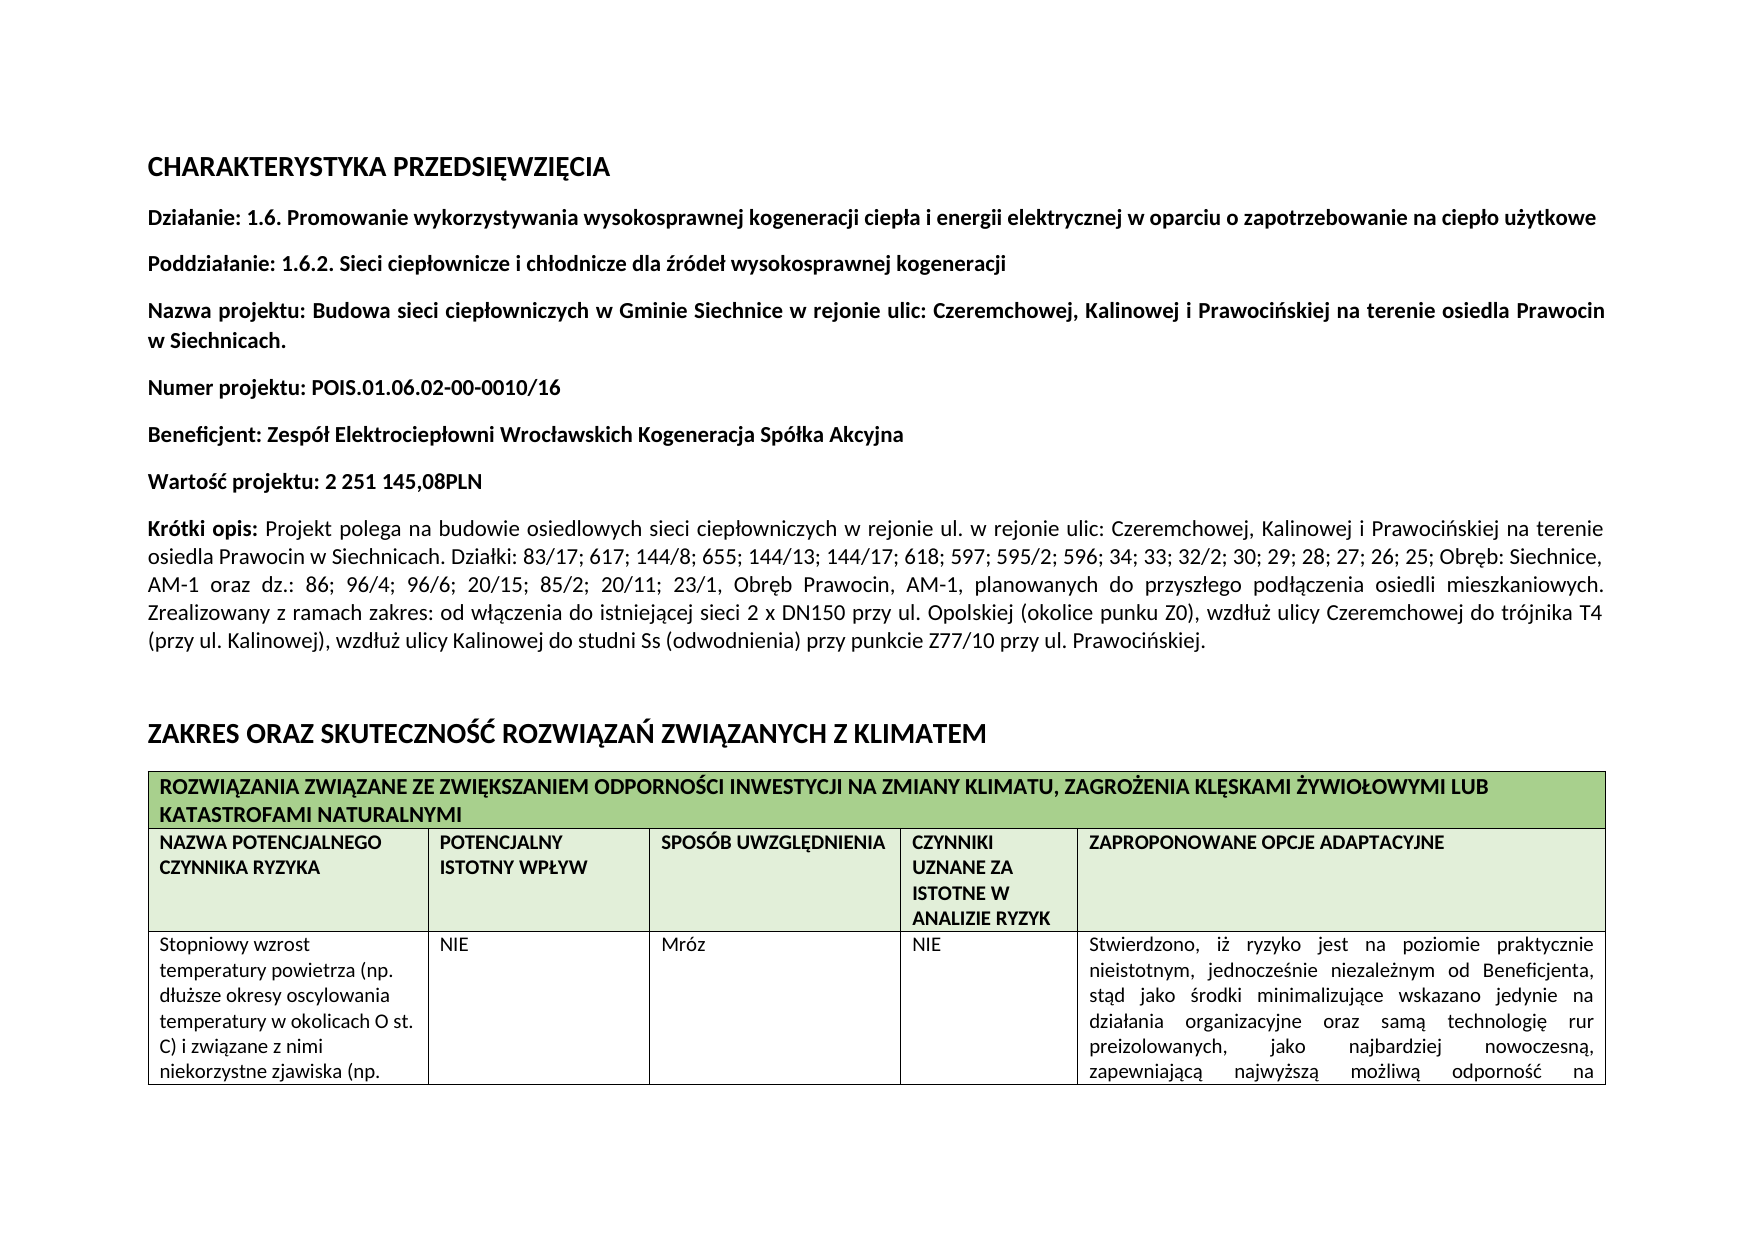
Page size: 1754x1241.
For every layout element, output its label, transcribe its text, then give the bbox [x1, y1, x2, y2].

table_cell SPOSÓB UWZGLĘDNIENIA [650, 829, 900, 931]
table_cell POTENCJALNY ISTOTNY WPŁYW [429, 829, 649, 931]
table_cell Mróz [650, 932, 900, 1084]
text Krótki opis: Projekt polega na budowie osiedlowych sieci ciepłowniczych w rejonie ul. w rejonie ulic: Czeremchowej, Kalinowej i Prawocińskiej na terenie osiedla Prawocin w Siechnicach. Działki: 83/17; 617; 144/8; 655; 144/13; 144/17; 618; 597; 595/2; 596; 34; 33; 32/2; 30; 29; 28; 27; 26; 25; Obręb: Siechnice, AM-1 oraz dz.: 86; 96/4; 96/6; 20/15; 85/2; 20/11; 23/1, Obręb Prawocin, AM-1, planowanych do przyszłego podłączenia osiedli mieszkaniowych. Zrealizowany z ramach zakres: od włączenia do istniejącej sieci 2 x DN150 przy ul. Opolskiej (okolice punku Z0), wzdłuż ulicy Czeremchowej do trójnika T4 (przy ul. Kalinowej), wzdłuż ulicy Kalinowej do studni Ss (odwodnienia) przy punkcie Z77/10 przy ul. Prawocińskiej. [148, 514, 1606, 654]
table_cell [1078, 932, 1605, 1084]
text Beneficjent: Zespół Elektrociepłowni Wrocławskich Kogeneracja Spółka Akcyjna [148, 420, 1606, 448]
table_cell NIE [429, 932, 649, 1084]
text Poddziałanie: 1.6.2. Sieci ciepłownicze i chłodnicze dla źródeł wysokosprawnej kogeneracji [148, 249, 1606, 278]
table_header ROZWIĄZANIA ZWIĄZANE ZE ZWIĘKSZANIEM ODPORNOŚCI INWESTYCJI NA ZMIANY KLIMATU, ZAGROŻENIA KLĘSKAMI ŻYWIOŁOWYMI LUB KATASTROFAMI NATURALNYMI [149, 772, 1605, 828]
text Nazwa projektu: Budowa sieci ciepłowniczych w Gminie Siechnice w rejonie ulic: Czeremchowej, Kalinowej i Prawocińskiej na terenie osiedla Prawocin w Siechnicach. [148, 296, 1606, 355]
text Numer projektu: POIS.01.06.02-00-0010/16 [148, 373, 1606, 402]
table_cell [149, 932, 428, 1084]
text Wartość projektu: 2 251 145,08PLN [148, 467, 1606, 495]
table_cell NAZWA POTENCJALNEGO CZYNNIKA RYZYKA [149, 829, 428, 931]
table_cell NIE [901, 932, 1077, 1084]
text CHARAKTERYSTYKA PRZEDSIĘWZIĘCIA [148, 148, 1606, 183]
text ZAKRES ORAZ SKUTECZNOŚĆ ROZWIĄZAŃ ZWIĄZANYCH Z KLIMATEM [148, 716, 1606, 751]
text Działanie: 1.6. Promowanie wykorzystywania wysokosprawnej kogeneracji ciepła i energii elektrycznej w oparciu o zapotrzebowanie na ciepło użytkowe [148, 203, 1606, 231]
table_cell ZAPROPONOWANE OPCJE ADAPTACYJNE [1078, 829, 1605, 931]
table_cell CZYNNIKI UZNANE ZA ISTOTNE W ANALIZIE RYZYK [901, 829, 1077, 931]
